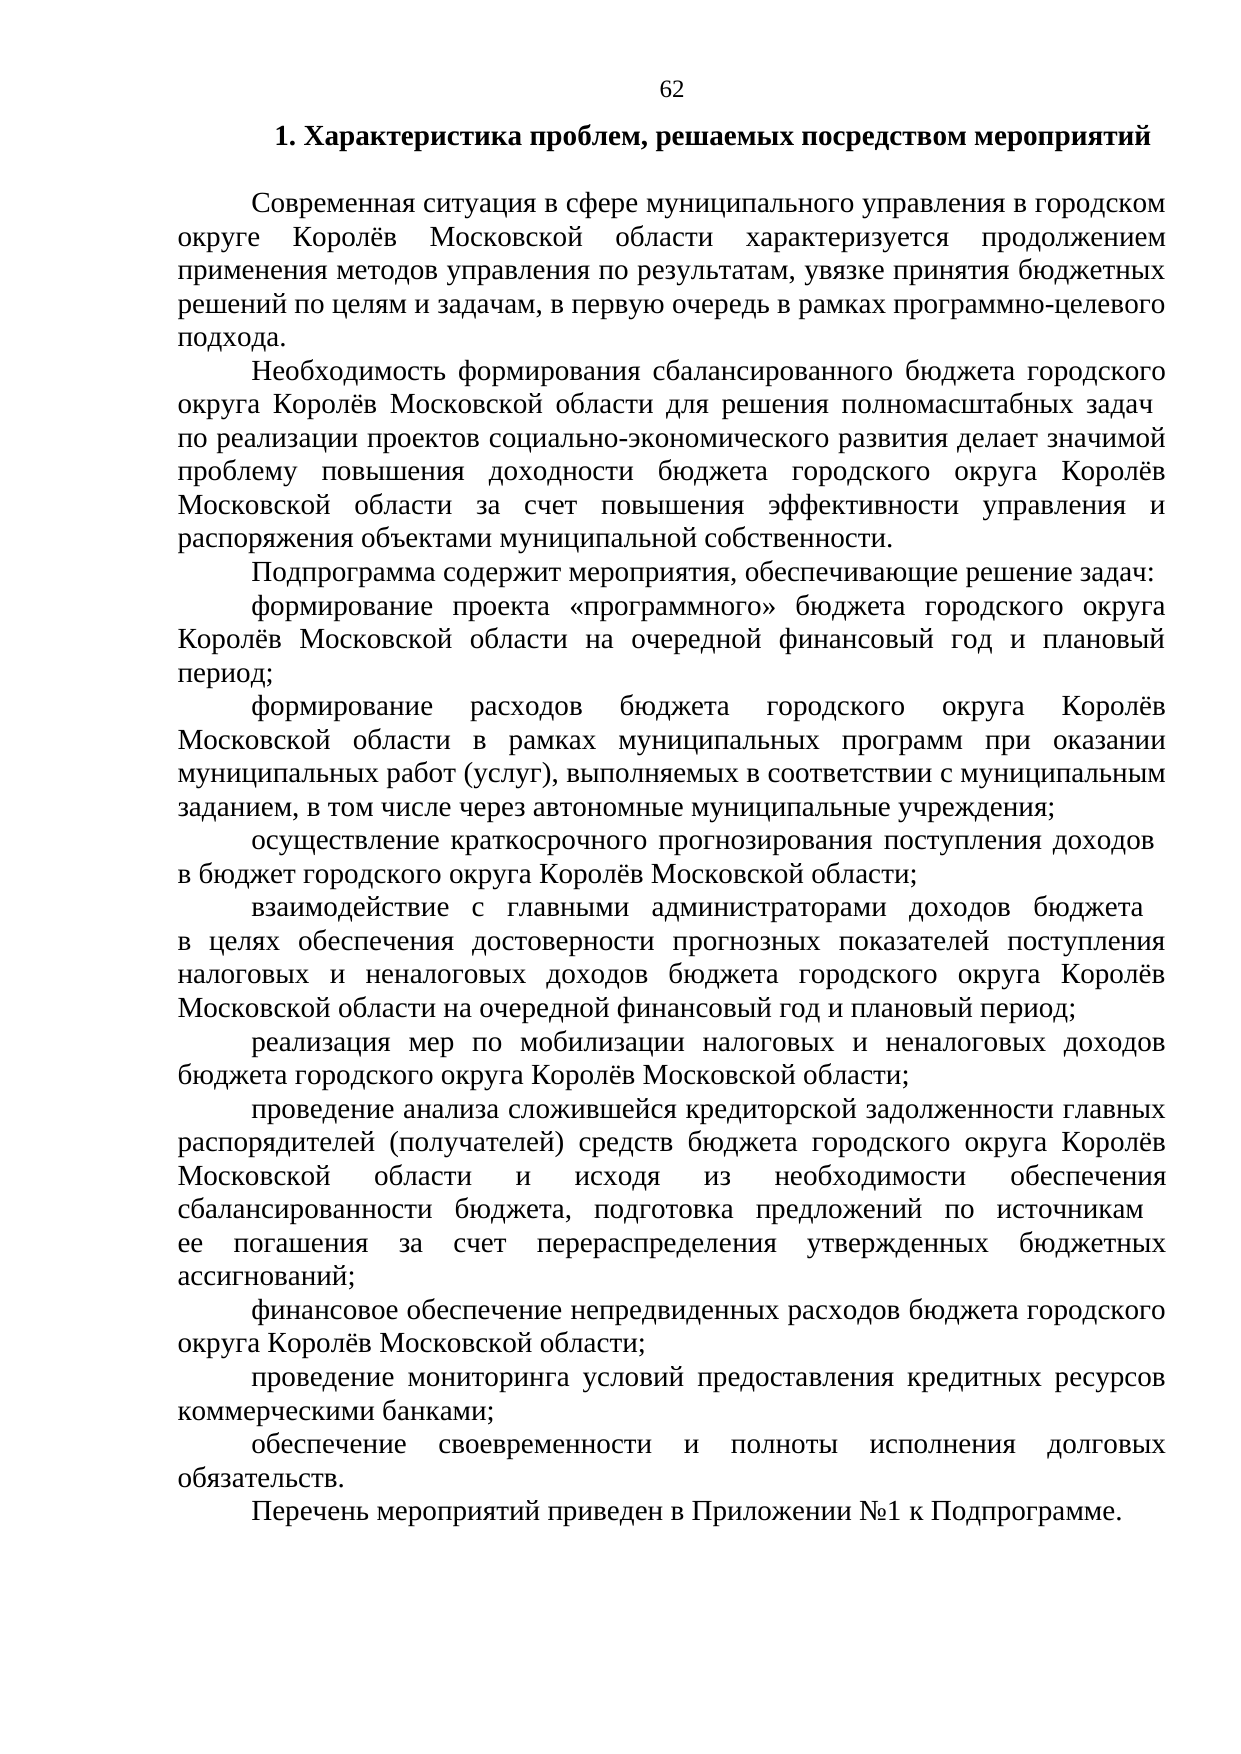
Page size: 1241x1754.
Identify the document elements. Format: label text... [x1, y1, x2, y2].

text проведение анализа сложившейся кредиторской задолженности главных распорядителей (получателей) средств бюджета городского округа Королёв Московской области и исходя из необходимости обеспечения сбалансированности бюджета, подготовка предложений по источникам ее погашения за счет перераспределения утвержденных бюджетных ассигнований; [177, 1091, 1166, 1292]
text формирование расходов бюджета городского округа Королёв Московской области в рамках муниципальных программ при оказании муниципальных работ (услуг), выполняемых в соответствии с муниципальным заданием, в том числе через автономные муниципальные учреждения; [177, 688, 1166, 822]
text Современная ситуация в сфере муниципального управления в городском округе Королёв Московской области характеризуется продолжением применения методов управления по результатам, увязке принятия бюджетных решений по целям и задачам, в первую очередь в рамках программно-целевого подхода. [177, 185, 1166, 353]
text обеспечение своевременности и полноты исполнения долговых обязательств. [177, 1426, 1166, 1493]
text финансовое обеспечение непредвиденных расходов бюджета городского округа Королёв Московской области; [177, 1292, 1166, 1359]
text проведение мониторинга условий предоставления кредитных ресурсов коммерческими банками; [177, 1359, 1166, 1426]
text Перечень мероприятий приведен в Приложении №1 к Подпрограмме. [177, 1493, 1166, 1527]
text формирование проекта «программного» бюджета городского округа Королёв Московской области на очередной финансовый год и плановый период; [177, 588, 1166, 688]
text взаимодействие с главными администраторами доходов бюджета в целях обеспечения достоверности прогнозных показателей поступления налоговых и неналоговых доходов бюджета городского округа Королёв Московской области на очередной финансовый год и плановый период; [177, 889, 1166, 1024]
text 1. Характеристика проблем, решаемых посредством мероприятий [259, 118, 1166, 152]
text реализация мер по мобилизации налоговых и неналоговых доходов бюджета городского округа Королёв Московской области; [177, 1024, 1166, 1091]
text Необходимость формирования сбалансированного бюджета городского округа Королёв Московской области для решения полномасштабных задач по реализации проектов социально-экономического развития делает значимой проблему повышения доходности бюджета городского округа Королёв Московской области за счет повышения эффективности управления и распоряжения объектами муниципальной собственности. [177, 353, 1166, 554]
text осуществление краткосрочного прогнозирования поступления доходов в бюджет городского округа Королёв Московской области; [177, 822, 1166, 889]
text Подпрограмма содержит мероприятия, обеспечивающие решение задач: [177, 554, 1166, 588]
